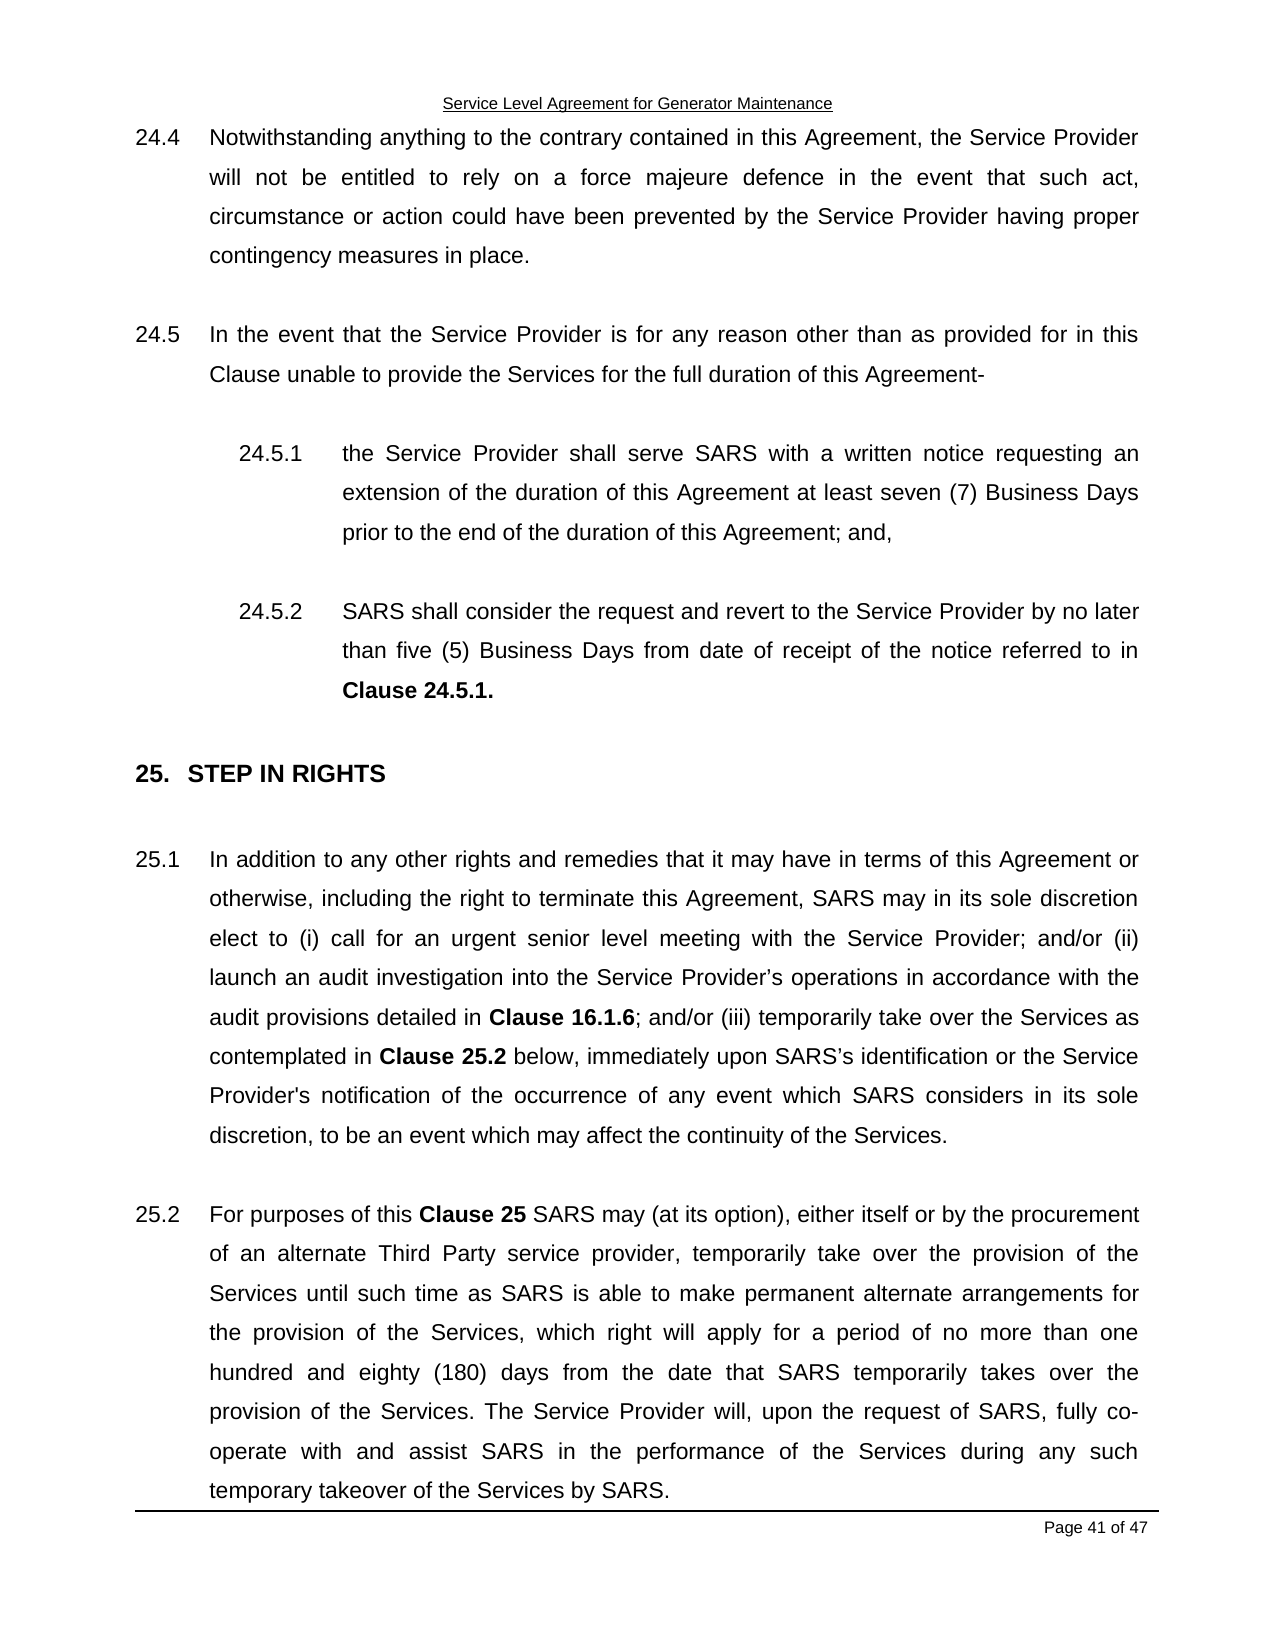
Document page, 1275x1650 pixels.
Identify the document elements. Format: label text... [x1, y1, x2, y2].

subtitle STEP IN RIGHTS [135, 759, 1140, 788]
subtitle Notwithstanding anything to the contrary contained in this Agreement, the Service Provider will not be entitled to rely on a force majeure defence in the event that such act, circumstance or action could have been prevented by the Service Provider having proper contingency measures in place. [135, 124, 1140, 269]
subtitle the Service Provider shall serve SARS with a written notice requesting an extension of the duration of this Agreement at least seven (7) Business Days prior to the end of the duration of this Agreement; and, [239, 440, 1140, 545]
subtitle In the event that the Service Provider is for any reason other than as provided for in this Clause unable to provide the Services for the full duration of this Agreement- [135, 321, 1140, 387]
subtitle SARS shall consider the request and revert to the Service Provider by no later than five (5) Business Days from date of receipt of the notice referred to in Clause 24.5.1. [239, 598, 1140, 703]
subtitle In addition to any other rights and remedies that it may have in terms of this Agreement or otherwise, including the right to terminate this Agreement, SARS may in its sole discretion elect to (i) call for an urgent senior level meeting with the Service Provider; and/or (ii) launch an audit investigation into the Service Provider’s operations in accordance with the audit provisions detailed in Clause 16.1.6; and/or (iii) temporarily take over the Services as contemplated in Clause 25.2 below, immediately upon SARS’s identification or the Service Provider's notification of the occurrence of any event which SARS considers in its sole discretion, to be an event which may affect the continuity of the Services. [135, 846, 1140, 1148]
subtitle For purposes of this Clause 25 SARS may (at its option), either itself or by the procurement of an alternate Third Party service provider, temporarily take over the provision of the Services until such time as SARS is able to make permanent alternate arrangements for the provision of the Services, which right will apply for a period of no more than one hundred and eighty (180) days from the date that SARS temporarily takes over the provision of the Services. The Service Provider will, upon the request of SARS, fully co-operate with and assist SARS in the performance of the Services during any such temporary takeover of the Services by SARS. [135, 1201, 1140, 1504]
